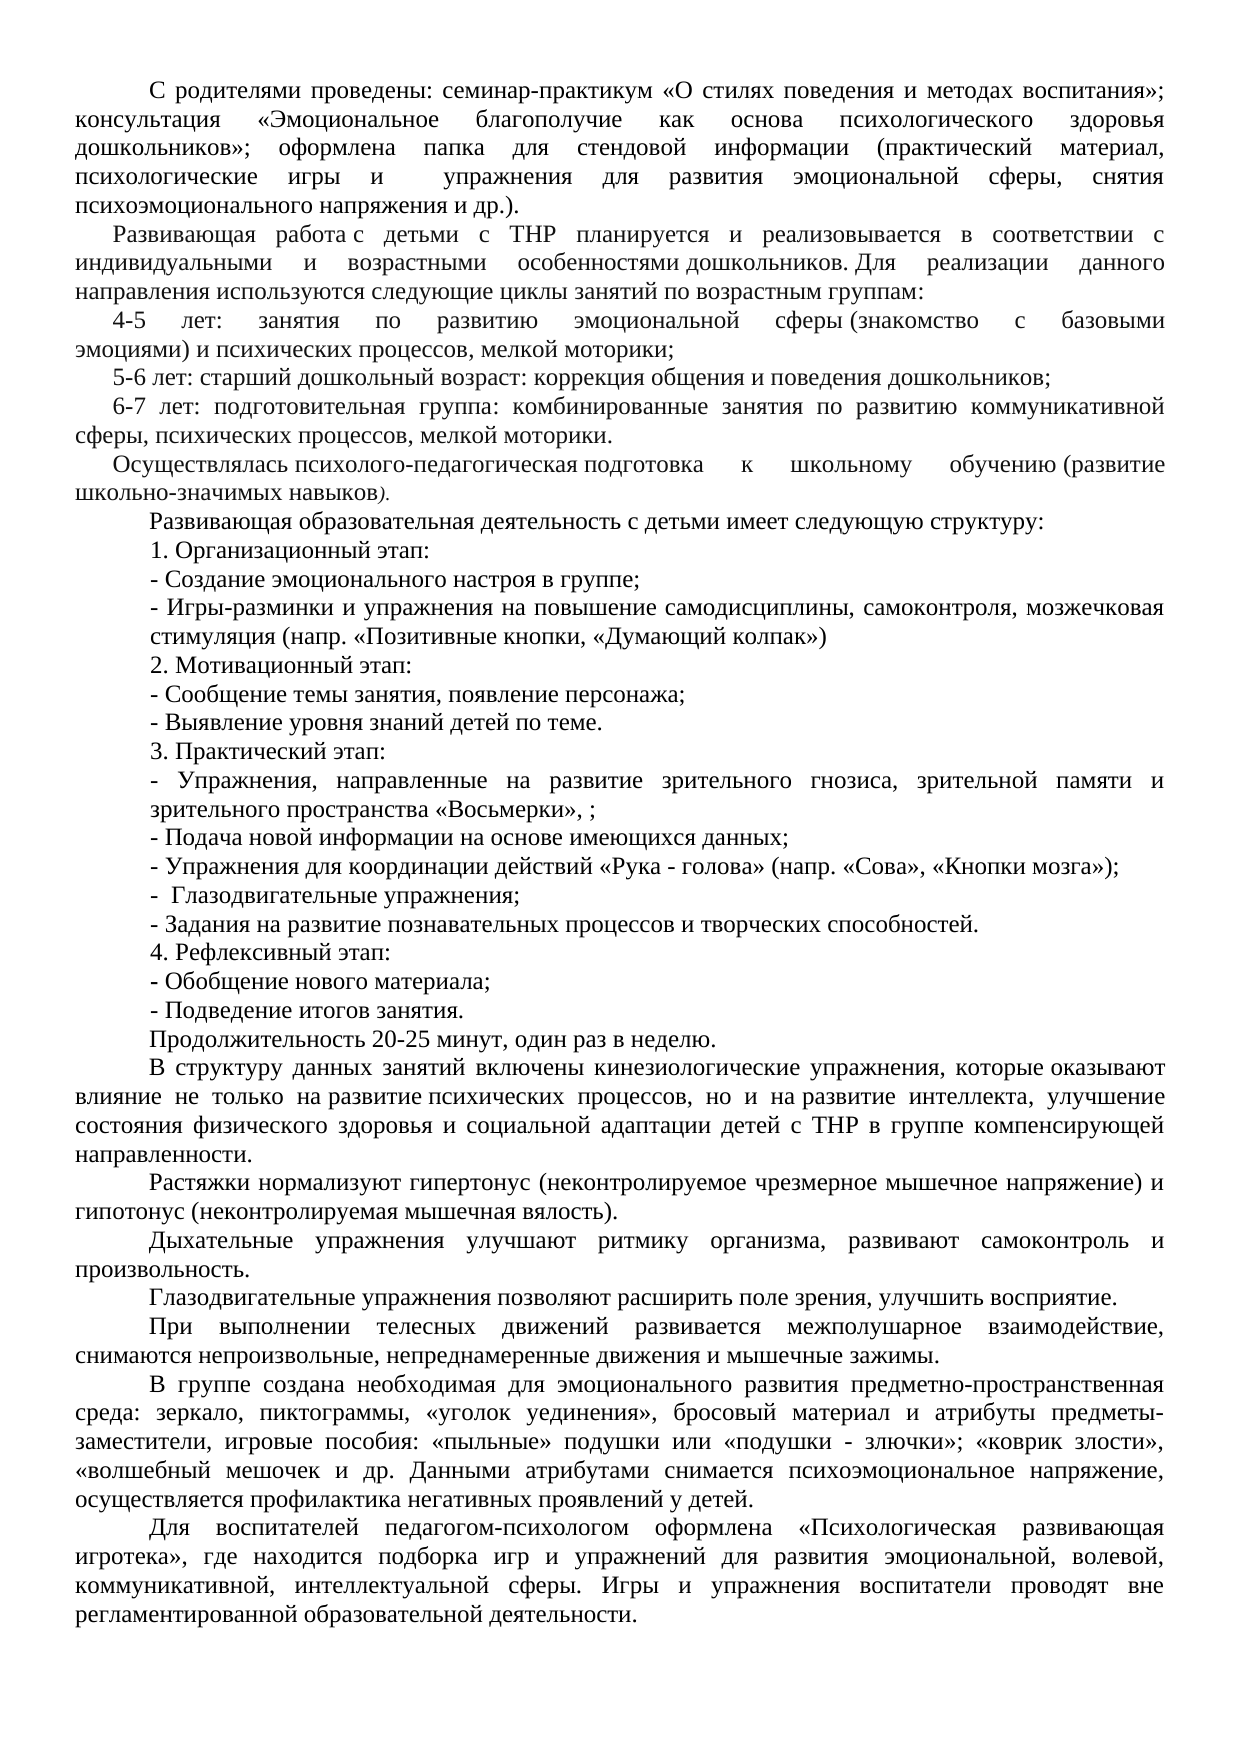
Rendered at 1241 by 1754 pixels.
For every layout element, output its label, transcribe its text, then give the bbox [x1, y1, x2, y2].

text Для воспитателей педагогом-психологом оформлена «Психологическая развивающая игротека», где находится подборка игр и упражнений для развития эмоциональной, волевой, коммуникативной, интеллектуальной сферы. Игры и упражнения воспитатели проводят вне регламентированной образовательной деятельности. [75, 1512, 1165, 1627]
text 4-5 лет: занятия по развитию эмоциональной сферы (знакомство с базовыми эмоциями) и психических процессов, мелкой моторики; [75, 305, 1165, 362]
text - Подведение итогов занятия. [150, 995, 1165, 1024]
text - Задания на развитие познавательных процессов и творческих способностей. [150, 909, 1165, 937]
text - Сообщение темы занятия, появление персонажа; [150, 679, 1165, 707]
text 2. Мотивационный этап: [150, 650, 1165, 679]
text - Упражнения, направленные на развитие зрительного гнозиса, зрительной памяти и зрительного пространства «Восьмерки», ; [150, 765, 1165, 822]
text Дыхательные упражнения улучшают ритмику организма, развивают самоконтроль и произвольность. [75, 1225, 1165, 1282]
text - Выявление уровня знаний детей по теме. [150, 707, 1165, 736]
text При выполнении телесных движений развивается межполушарное взаимодействие, снимаются непроизвольные, непреднамеренные движения и мышечные зажимы. [75, 1311, 1165, 1369]
text В структуру данных занятий включены кинезиологические упражнения, которые оказывают влияние не только на развитие психических процессов, но и на развитие интеллекта, улучшение состояния физического здоровья и социальной адаптации детей с ТНР в группе компенсирующей направленности. [75, 1052, 1165, 1167]
text - Подача новой информации на основе имеющихся данных; [150, 822, 1165, 851]
text 1. Организационный этап: [150, 535, 1165, 564]
text 4. Рефлексивный этап: [150, 937, 1165, 966]
text Растяжки нормализуют гипертонус (неконтролируемое чрезмерное мышечное напряжение) и гипотонус (неконтролируемая мышечная вялость). [75, 1167, 1165, 1225]
text - Глазодвигательные упражнения; [150, 880, 1165, 909]
text В группе создана необходимая для эмоционального развития предметно-пространственная среда: зеркало, пиктограммы, «уголок уединения», бросовый материал и атрибуты предметы-заместители, игровые пособия: «пыльные» подушки или «подушки - злючки»; «коврик злости», «волшебный мешочек и др. Данными атрибутами снимается психоэмоциональное напряжение, осуществляется профилактика негативных проявлений у детей. [75, 1369, 1165, 1512]
text Развивающая работа с детьми с ТНР планируется и реализовывается в соответствии с индивидуальными и возрастными особенностями дошкольников. Для реализации данного направления используются следующие циклы занятий по возрастным группам: [75, 219, 1165, 305]
text Глазодвигательные упражнения позволяют расширить поле зрения, улучшить восприятие. [75, 1282, 1165, 1311]
text Продолжительность 20-25 минут, один раз в неделю. [75, 1024, 1165, 1052]
text - Игры-разминки и упражнения на повышение самодисциплины, самоконтроля, мозжечковая стимуляция (напр. «Позитивные кнопки, «Думающий колпак») [150, 592, 1165, 650]
text 6-7 лет: подготовительная группа: комбинированные занятия по развитию коммуникативной сферы, психических процессов, мелкой моторики. [75, 391, 1165, 449]
text 3. Практический этап: [150, 736, 1165, 765]
text - Создание эмоционального настроя в группе; [150, 564, 1165, 592]
text Осуществлялась психолого-педагогическая подготовка к школьному обучению (развитие школьно-значимых навыков). [75, 449, 1165, 506]
text 5-6 лет: старший дошкольный возраст: коррекция общения и поведения дошкольников; [75, 362, 1165, 391]
text - Обобщение нового материала; [150, 966, 1165, 995]
text - Упражнения для координации действий «Рука - голова» (напр. «Сова», «Кнопки мозга»); [150, 851, 1165, 880]
text Развивающая образовательная деятельность с детьми имеет следующую структуру: [75, 506, 1165, 535]
text С родителями проведены: семинар-практикум «О стилях поведения и методах воспитания»; консультация «Эмоциональное благополучие как основа психологического здоровья дошкольников»; оформлена папка для стендовой информации (практический материал, психологические игры и упражнения для развития эмоциональной сферы, снятия психоэмоционального напряжения и др.). [75, 75, 1165, 219]
